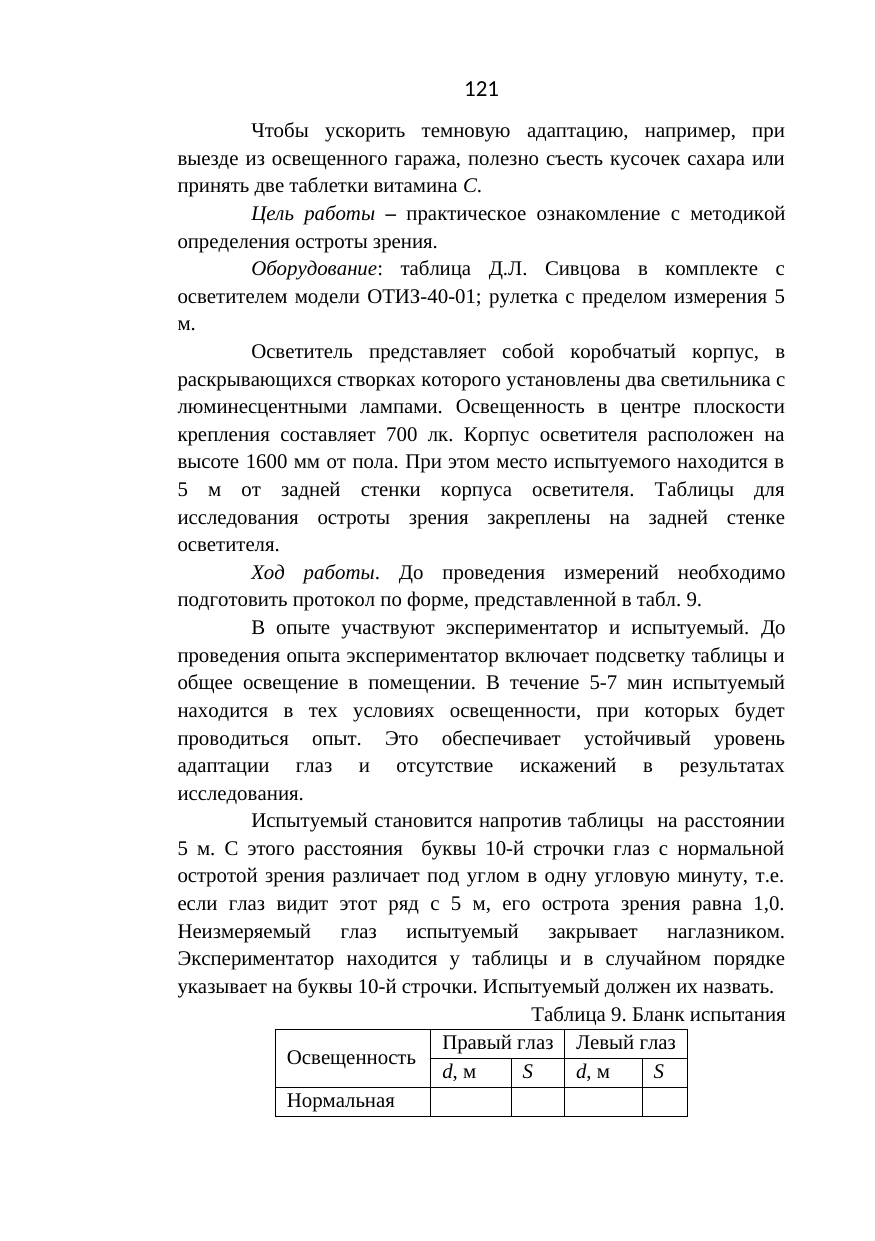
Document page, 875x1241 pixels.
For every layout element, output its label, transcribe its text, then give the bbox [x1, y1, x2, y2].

table_cell [512, 1088, 564, 1116]
text Оборудование: таблица Д.Л. Сивцова в комплекте с осветителем модели ОТИЗ-40-01; рулетка с пределом измерения . [177, 256, 786, 335]
table_header Правый глаз [431, 1030, 564, 1058]
table_cell d, м [431, 1059, 511, 1087]
table_cell S [512, 1059, 564, 1087]
table_cell [643, 1088, 687, 1116]
text Таблица 9. Бланк испытания [177, 1001, 786, 1026]
table_cell [431, 1088, 511, 1116]
text Цель работы – практическое ознакомление с методикой определения остроты зрения. [177, 201, 786, 253]
table_header Левый глаз [565, 1030, 687, 1058]
table_cell [565, 1088, 642, 1116]
table_header Освещенность [276, 1030, 430, 1087]
table_cell Нормальная [276, 1088, 430, 1116]
table_cell d, м [565, 1059, 642, 1087]
text Испытуемый становится напротив таблицы на расстоянии . С этого расстояния буквы 10-й строчки глаз с нормальной остротой зрения различает под углом в одну угловую минуту, т.е. если глаз видит этот ряд с , его острота зрения равна 1,0. Неизмеряемый глаз испытуемый закрывает наглазником. Экспериментатор находится у таблицы и в случайном порядке указывает на буквы 10-й строчки. Испытуемый должен их назвать. [177, 808, 786, 998]
text Чтобы ускорить темновую адаптацию, например, при выезде из освещенного гаража, полезно съесть кусочек сахара или принять две таблетки витамина С. [177, 118, 786, 197]
text В опыте участвуют экспериментатор и испытуемый. До проведения опыта экспериментатор включает подсветку таблицы и общее освещение в помещении. В течение 5-7 мин испытуемый находится в тех условиях освещенности, при которых будет проводиться опыт. Это обеспечивает устойчивый уровень адаптации глаз и отсутствие искажений в результатах исследования. [177, 615, 786, 805]
table_cell S [643, 1059, 687, 1087]
text Ход работы. До проведения измерений необходимо подготовить протокол по форме, представленной в табл. 9. [177, 560, 786, 611]
text Осветитель представляет собой коробчатый корпус, в раскрывающихся створках которого установлены два светильника с люминесцентными лампами. Освещенность в центре плоскости крепления составляет 700 лк. Корпус осветителя расположен на высоте от пола. При этом место испытуемого находится в от задней стенки корпуса осветителя. Таблицы для исследования остроты зрения закреплены на задней стенке осветителя. [177, 339, 786, 556]
